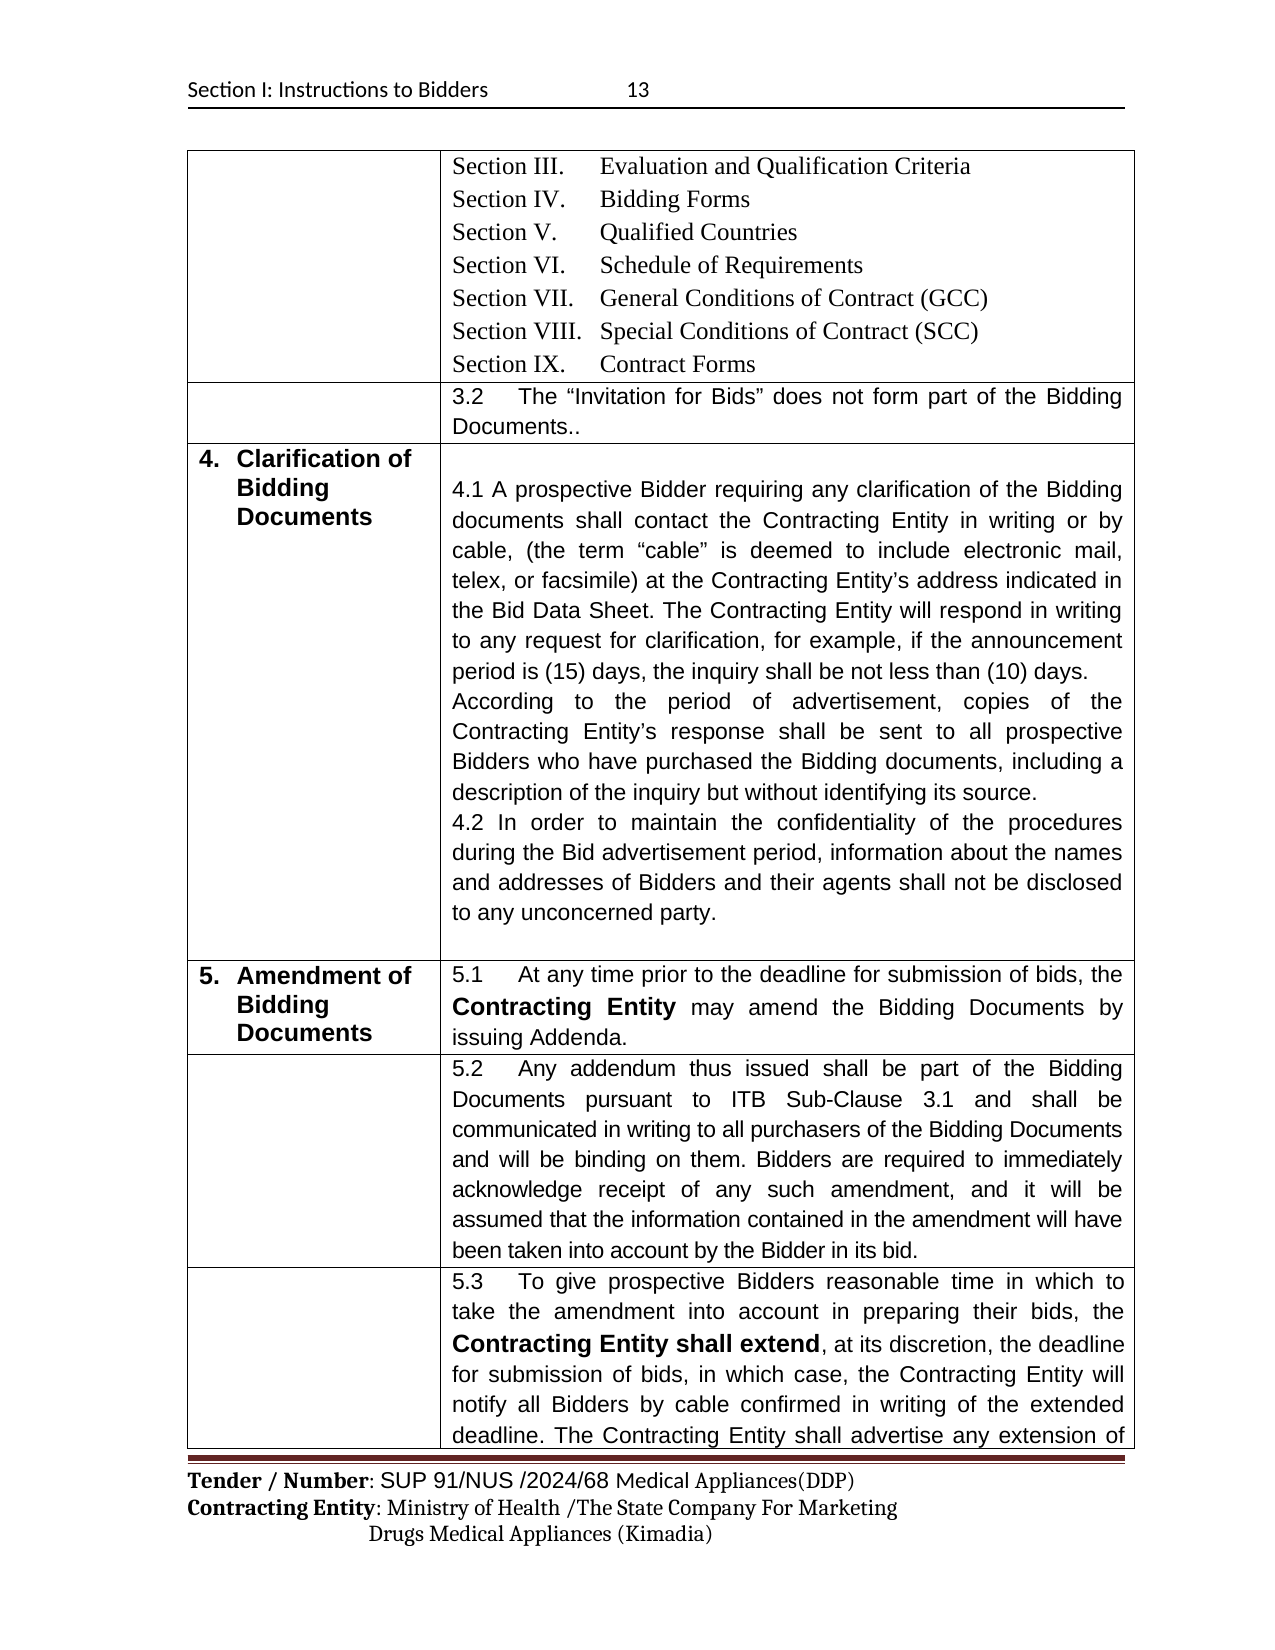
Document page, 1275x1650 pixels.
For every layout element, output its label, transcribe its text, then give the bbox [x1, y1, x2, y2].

table_cell [188, 1268, 440, 1448]
table_cell [188, 383, 440, 443]
table_cell 3.2 The “Invitation for Bids” does not form part of the Bidding Documents.. [441, 383, 1134, 443]
table_cell [188, 151, 440, 382]
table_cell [441, 1268, 1134, 1448]
table_cell 4. Clarification of Bidding Documents [188, 444, 440, 960]
table_cell 5.2 Any addendum thus issued shall be part of the Bidding Documents pursuant to ITB Sub-Clause 3.1 and shall be communicated in writing to all purchasers of the Bidding Documents and will be binding on them. Bidders are required to immediately acknowledge receipt of any such amendment, and it will be assumed that the information contained in the amendment will have been taken into account by the Bidder in its bid. [441, 1055, 1134, 1267]
table_cell 4.1 A prospective Bidder requiring any clarification of the Bidding documents shall contact the Contracting Entity in writing or by cable, (the term “cable” is deemed to include electronic mail, telex, or facsimile) at the Contracting Entity’s address indicated in the Bid Data Sheet. The Contracting Entity will respond in writing to any request for clarification, for example, if the announcement period is (15) days, the inquiry shall be not less than (10) days. According to the period of advertisement, copies of the Contracting Entity’s response shall be sent to all prospective Bidders who have purchased the Bidding documents, including a description of the inquiry but without identifying its source. 4.2 In order to maintain the confidentiality of the procedures during the Bid advertisement period, information about the names and addresses of Bidders and their agents shall not be disclosed to any unconcerned party. [441, 444, 1134, 960]
table_cell 5.1 At any time prior to the deadline for submission of bids, the Contracting Entity may amend the Bidding Documents by issuing Addenda. [441, 961, 1134, 1054]
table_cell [441, 151, 1134, 382]
table_cell [188, 1055, 440, 1267]
table_cell 5. Amendment of Bidding Documents [188, 961, 440, 1054]
